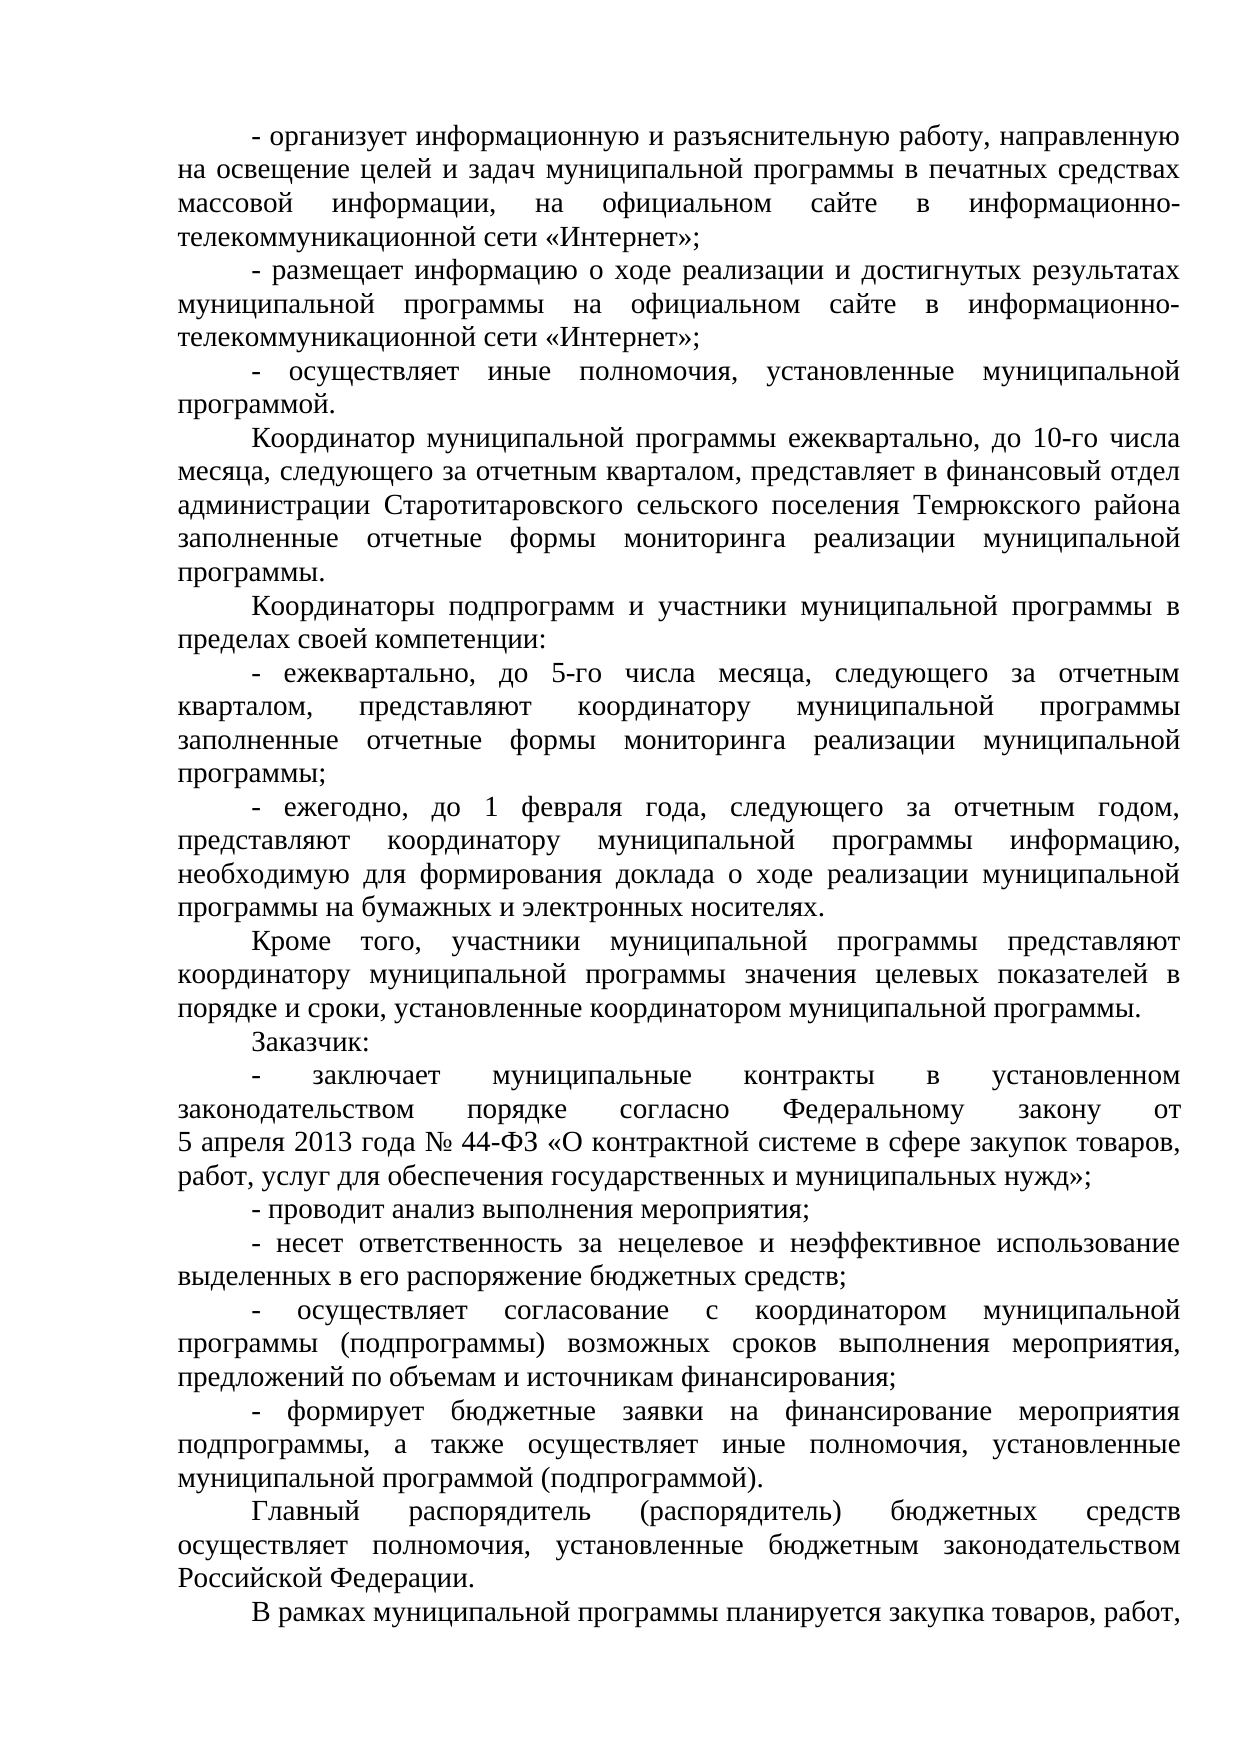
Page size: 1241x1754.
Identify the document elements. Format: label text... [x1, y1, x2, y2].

text Кроме того, участники муниципальной программы представляют координатору муниципальной программы значения целевых показателей в порядке и сроки, установленные координатором муниципальной программы. [177, 923, 1181, 1024]
text Главный распорядитель (распорядитель) бюджетных средств осуществляет полномочия, установленные бюджетным законодательством Российской Федерации. [177, 1493, 1181, 1594]
text - ежеквартально, до 5-го числа месяца, следующего за отчетным кварталом, представляют координатору муниципальной программы заполненные отчетные формы мониторинга реализации муниципальной программы; [177, 655, 1181, 789]
text - заключает муниципальные контракты в установленном законодательством порядке согласно Федеральному закону от 5 апреля 2013 года № 44-ФЗ «О контрактной системе в сфере закупок товаров, работ, услуг для обеспечения государственных и муниципальных нужд»; [177, 1057, 1181, 1191]
text Заказчик: [177, 1024, 1181, 1057]
text - размещает информацию о ходе реализации и достигнутых результатах муниципальной программы на официальном сайте в информационно-телекоммуникационной сети «Интернет»; [177, 252, 1181, 353]
text - ежегодно, до 1 февраля года, следующего за отчетным годом, представляют координатору муниципальной программы информацию, необходимую для формирования доклада о ходе реализации муниципальной программы на бумажных и электронных носителях. [177, 789, 1181, 923]
text - осуществляет иные полномочия, установленные муниципальной программой. [177, 353, 1181, 420]
text Координатор муниципальной программы ежеквартально, до 10-го числа месяца, следующего за отчетным кварталом, представляет в финансовый отдел администрации Старотитаровского сельского поселения Темрюкского района заполненные отчетные формы мониторинга реализации муниципальной программы. [177, 420, 1181, 588]
text - проводит анализ выполнения мероприятия; [177, 1191, 1181, 1225]
text - осуществляет согласование с координатором муниципальной программы (подпрограммы) возможных сроков выполнения мероприятия, предложений по объемам и источникам финансирования; [177, 1292, 1181, 1393]
text Координаторы подпрограмм и участники муниципальной программы в пределах своей компетенции: [177, 588, 1181, 655]
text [177, 1594, 1181, 1627]
text - несет ответственность за нецелевое и неэффективное использование выделенных в его распоряжение бюджетных средств; [177, 1225, 1181, 1292]
text - формирует бюджетные заявки на финансирование мероприятия подпрограммы, а также осуществляет иные полномочия, установленные муниципальной программой (подпрограммой). [177, 1393, 1181, 1493]
text - организует информационную и разъяснительную работу, направленную на освещение целей и задач муниципальной программы в печатных средствах массовой информации, на официальном сайте в информационно-телекоммуникационной сети «Интернет»; [177, 118, 1181, 252]
